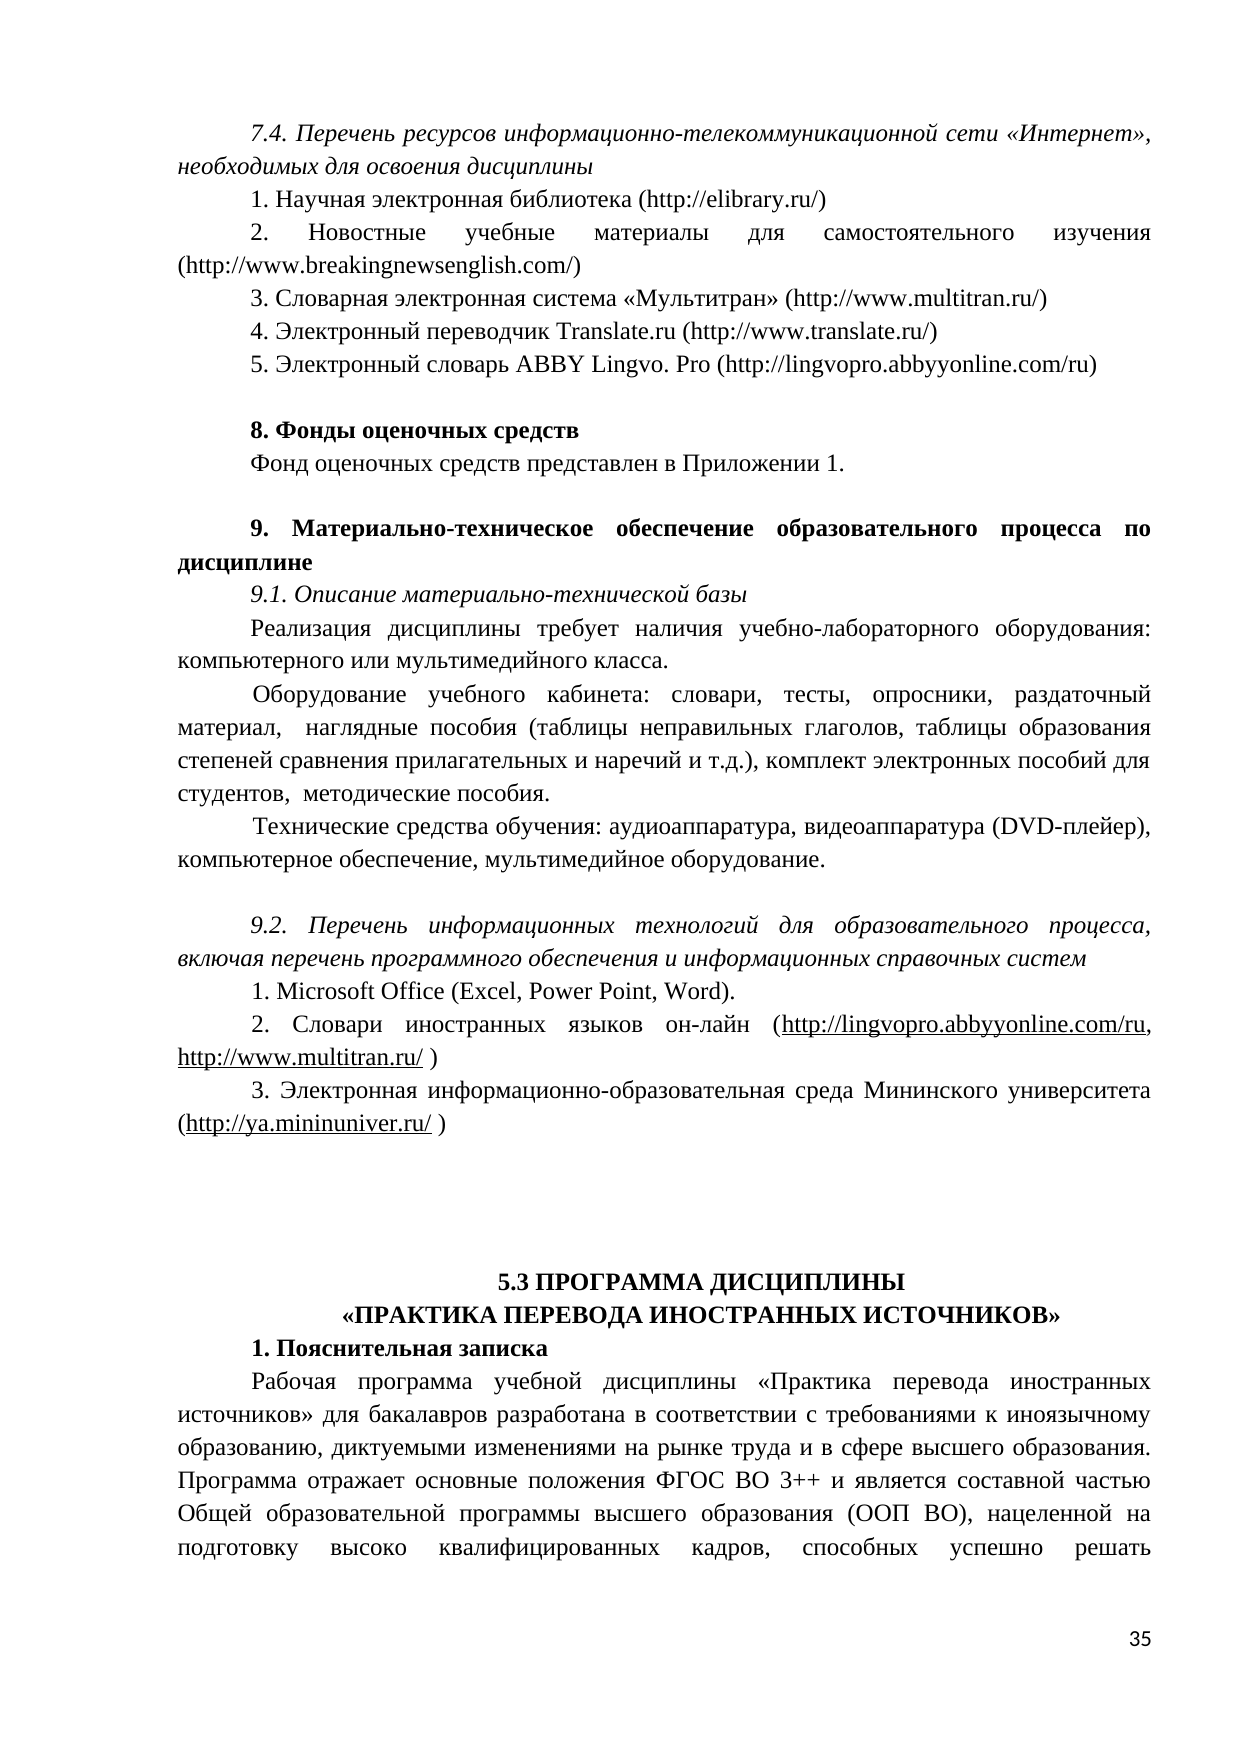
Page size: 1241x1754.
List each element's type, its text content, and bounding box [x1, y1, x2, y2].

text Оборудование учебного кабинета: словари, тесты, опросники, раздаточный материал, наглядные пособия (таблицы неправильных глаголов, таблицы образования степеней сравнения прилагательных и наречий и т.д.), комплект электронных пособий для студентов, методические пособия. [177, 679, 1152, 806]
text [177, 1366, 1152, 1400]
text 3. Электронная информационно-образовательная среда Мининского университета (http://ya.mininuniver.ru/ ) [177, 1075, 1152, 1137]
text 4. Электронный переводчик Translate.ru (http://www.translate.ru/) [177, 316, 1152, 345]
text 9.1. Описание материально-технической базы [177, 579, 1152, 608]
text 5. Электронный словарь ABBY Lingvo. Pro (http://lingvopro.abbyyonline.com/ru) [177, 349, 1152, 378]
text Технические средства обучения: аудиоаппаратура, видеоаппаратура (DVD-плейер), компьютерное обеспечение, мультимедийное оборудование. [177, 811, 1152, 872]
text 1. Пояснительная записка [177, 1333, 1152, 1362]
text 3. Словарная электронная система «Мультитран» (http://www.multitran.ru/) [177, 283, 1152, 312]
text Фонд оценочных средств представлен в Приложении 1. [177, 448, 1152, 477]
text Реализация дисциплины требует наличия учебно-лабораторного оборудования: компьютерного или мультимедийного класса. [177, 613, 1152, 674]
text 2. Словари иностранных языков он-лайн (http://lingvopro.abbyyonline.com/ru, http://www.multitran.ru/ ) [177, 1009, 1152, 1071]
text 1. Microsoft Office (Excel, Power Point, Word). [177, 976, 1152, 1004]
text 5.3 ПРОГРАММА ДИСЦИПЛИНЫ [177, 1267, 1152, 1296]
text 8. Фонды оценочных средств [177, 415, 1152, 444]
text 7.4. Перечень ресурсов информационно-телекоммуникационной сети «Интернет», необходимых для освоения дисциплины [177, 118, 1152, 180]
text 9. Материально-техническое обеспечение образовательного процесса по дисциплине [177, 513, 1152, 575]
text 2. Новостные учебные материалы для самостоятельного изучения (http://www.breakingnewsenglish.com/) [177, 217, 1152, 279]
text «Практика перевода иностранных источников» [177, 1300, 1152, 1329]
text 1. Научная электронная библиотека (http://elibrary.ru/) [177, 184, 1152, 213]
text 9.2. Перечень информационных технологий для образовательного процесса, включая перечень программного обеспечения и информационных справочных систем [177, 910, 1152, 972]
